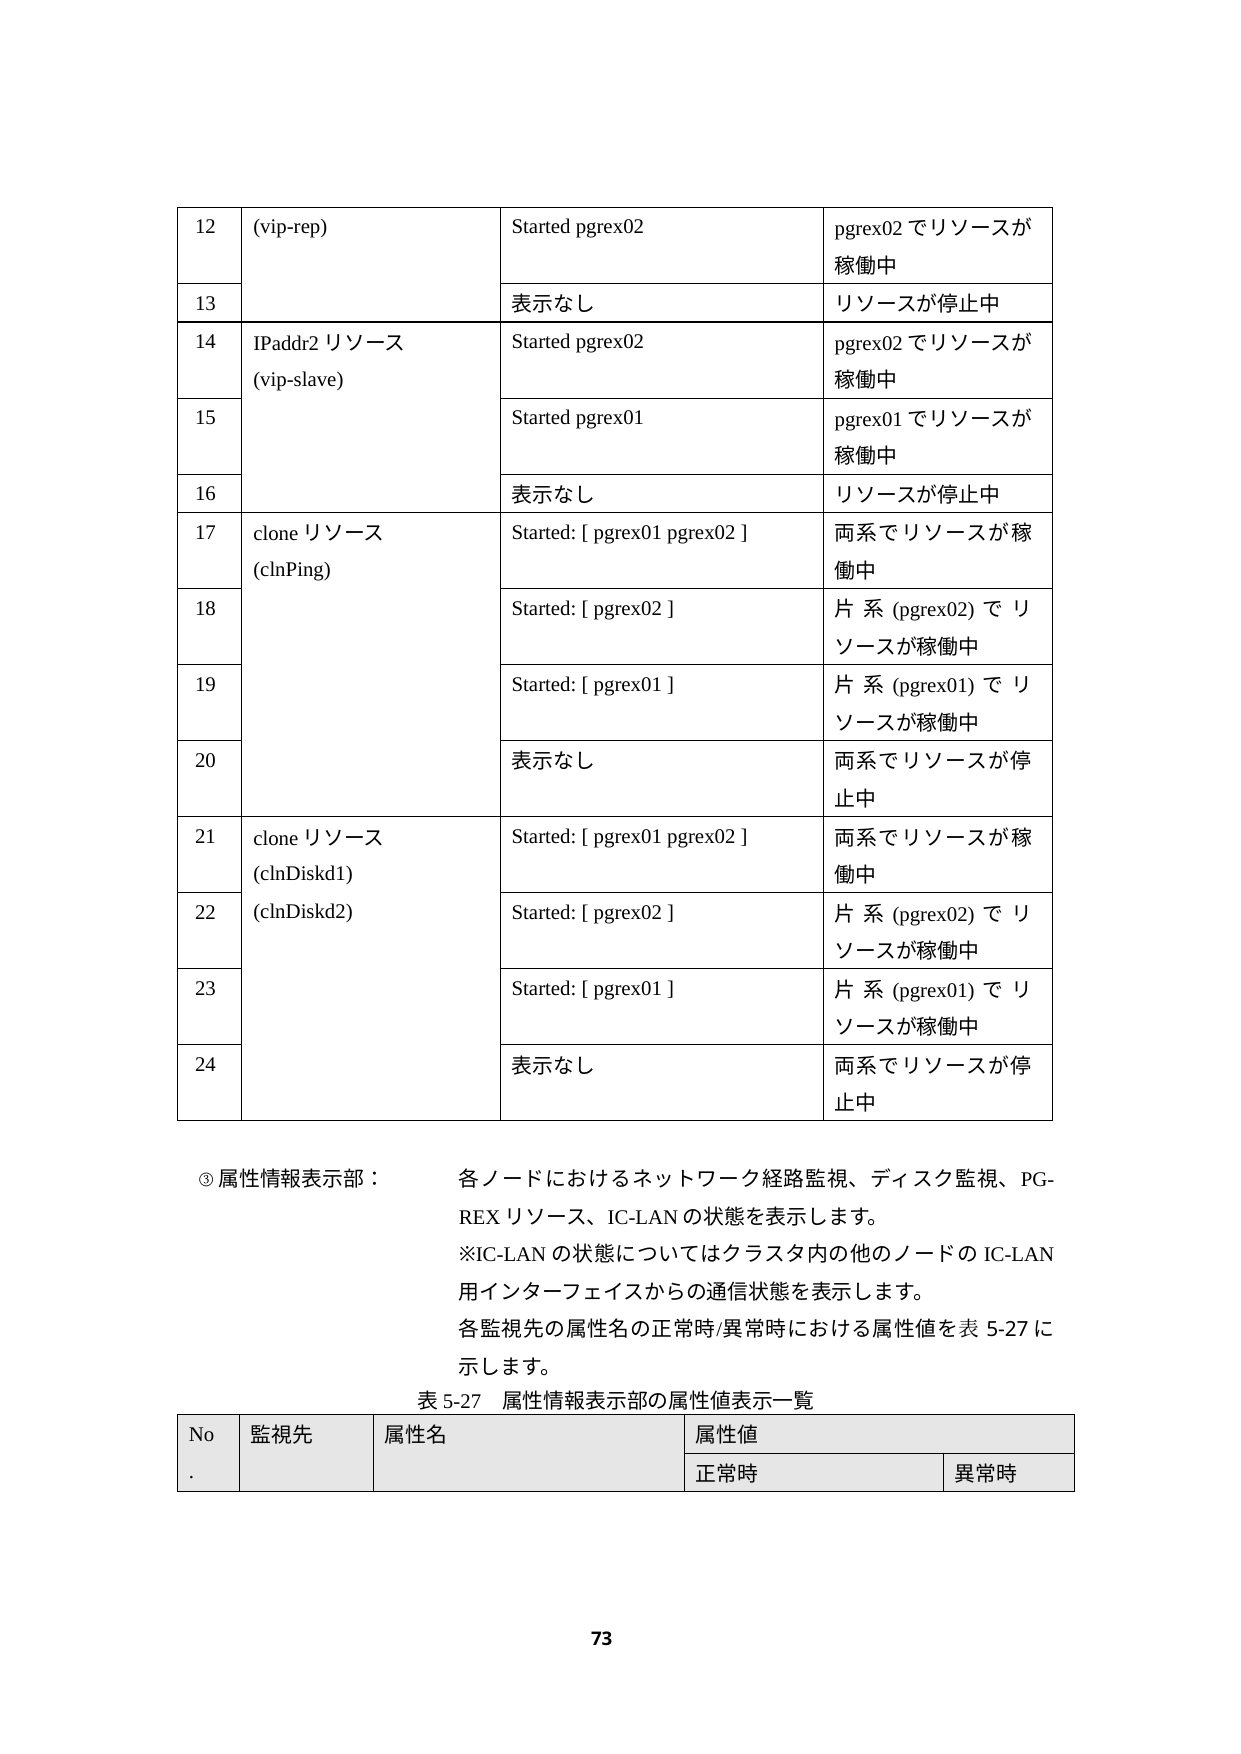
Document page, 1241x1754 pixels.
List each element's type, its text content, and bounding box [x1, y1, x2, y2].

table_cell 片系(pgrex01)でリソースが稼働中 [824, 665, 1052, 740]
table_cell 表示なし [501, 284, 823, 321]
table_cell 両系でリソースが稼働中 [824, 513, 1052, 588]
table_cell 片系(pgrex02)でリソースが稼働中 [824, 893, 1052, 968]
text ③属性情報表示部： 各ノードにおけるネットワーク経路監視、ディスク監視、PG-REXリソース、IC-LANの状態を表示します。 [198, 1159, 1054, 1234]
table_cell 18 [178, 589, 241, 664]
table_cell 14 [178, 323, 241, 397]
table_cell 両系でリソースが停止中 [824, 1045, 1052, 1120]
table_cell Started pgrex02 [501, 208, 823, 283]
table_header 属性名 [374, 1415, 684, 1491]
table_cell Started: [ pgrex02 ] [501, 893, 823, 968]
table_cell pgrex02でリソースが稼働中 [824, 323, 1052, 397]
table_cell Started pgrex01 [501, 399, 823, 473]
table_cell Started pgrex02 [501, 323, 823, 397]
table_cell 表示なし [501, 741, 823, 816]
table_cell リソースが停止中 [824, 475, 1052, 512]
table_cell 23 [178, 969, 241, 1044]
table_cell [242, 208, 500, 321]
text ※IC-LANの状態についてはクラスタ内の他のノードのIC-LAN用インターフェイスからの通信状態を表示します。 [458, 1234, 1054, 1309]
table_cell Started: [ pgrex01 ] [501, 665, 823, 740]
table_cell cloneリソース (clnPing) [242, 513, 500, 816]
table_cell Started: [ pgrex01 ] [501, 969, 823, 1044]
table_cell 12 [178, 208, 241, 283]
table_cell 片系(pgrex02)でリソースが稼働中 [824, 589, 1052, 664]
table_cell 21 [178, 817, 241, 892]
table_header 監視先 [240, 1415, 373, 1491]
table_cell 15 [178, 399, 241, 473]
table_cell 24 [178, 1045, 241, 1120]
table_header No. [178, 1415, 239, 1491]
table_cell 19 [178, 665, 241, 740]
table_cell 表示なし [501, 1045, 823, 1120]
table_cell 両系でリソースが稼働中 [824, 817, 1052, 892]
table_cell 22 [178, 893, 241, 968]
table_cell 表示なし [501, 475, 823, 512]
table_cell 片系(pgrex01)でリソースが稼働中 [824, 969, 1052, 1044]
table_cell 20 [178, 741, 241, 816]
table_cell 両系でリソースが停止中 [824, 741, 1052, 816]
table_cell 正常時 [685, 1454, 943, 1491]
table_cell cloneリソース (clnDiskd1) (clnDiskd2) [242, 817, 500, 1120]
table_cell 13 [178, 284, 241, 321]
table_cell 異常時 [944, 1454, 1074, 1491]
table_header 属性値 [685, 1415, 1074, 1453]
table_cell pgrex02でリソースが稼働中 [824, 208, 1052, 283]
table_cell リソースが停止中 [824, 284, 1052, 321]
table_cell 16 [178, 475, 241, 512]
table_cell 17 [178, 513, 241, 588]
table_cell pgrex01でリソースが稼働中 [824, 399, 1052, 473]
table_cell Started: [ pgrex01 pgrex02 ] [501, 817, 823, 892]
table_cell Started: [ pgrex01 pgrex02 ] [501, 513, 823, 588]
table_cell Started: [ pgrex02 ] [501, 589, 823, 664]
table_cell IPaddr2リソース (vip-slave) [242, 323, 500, 512]
